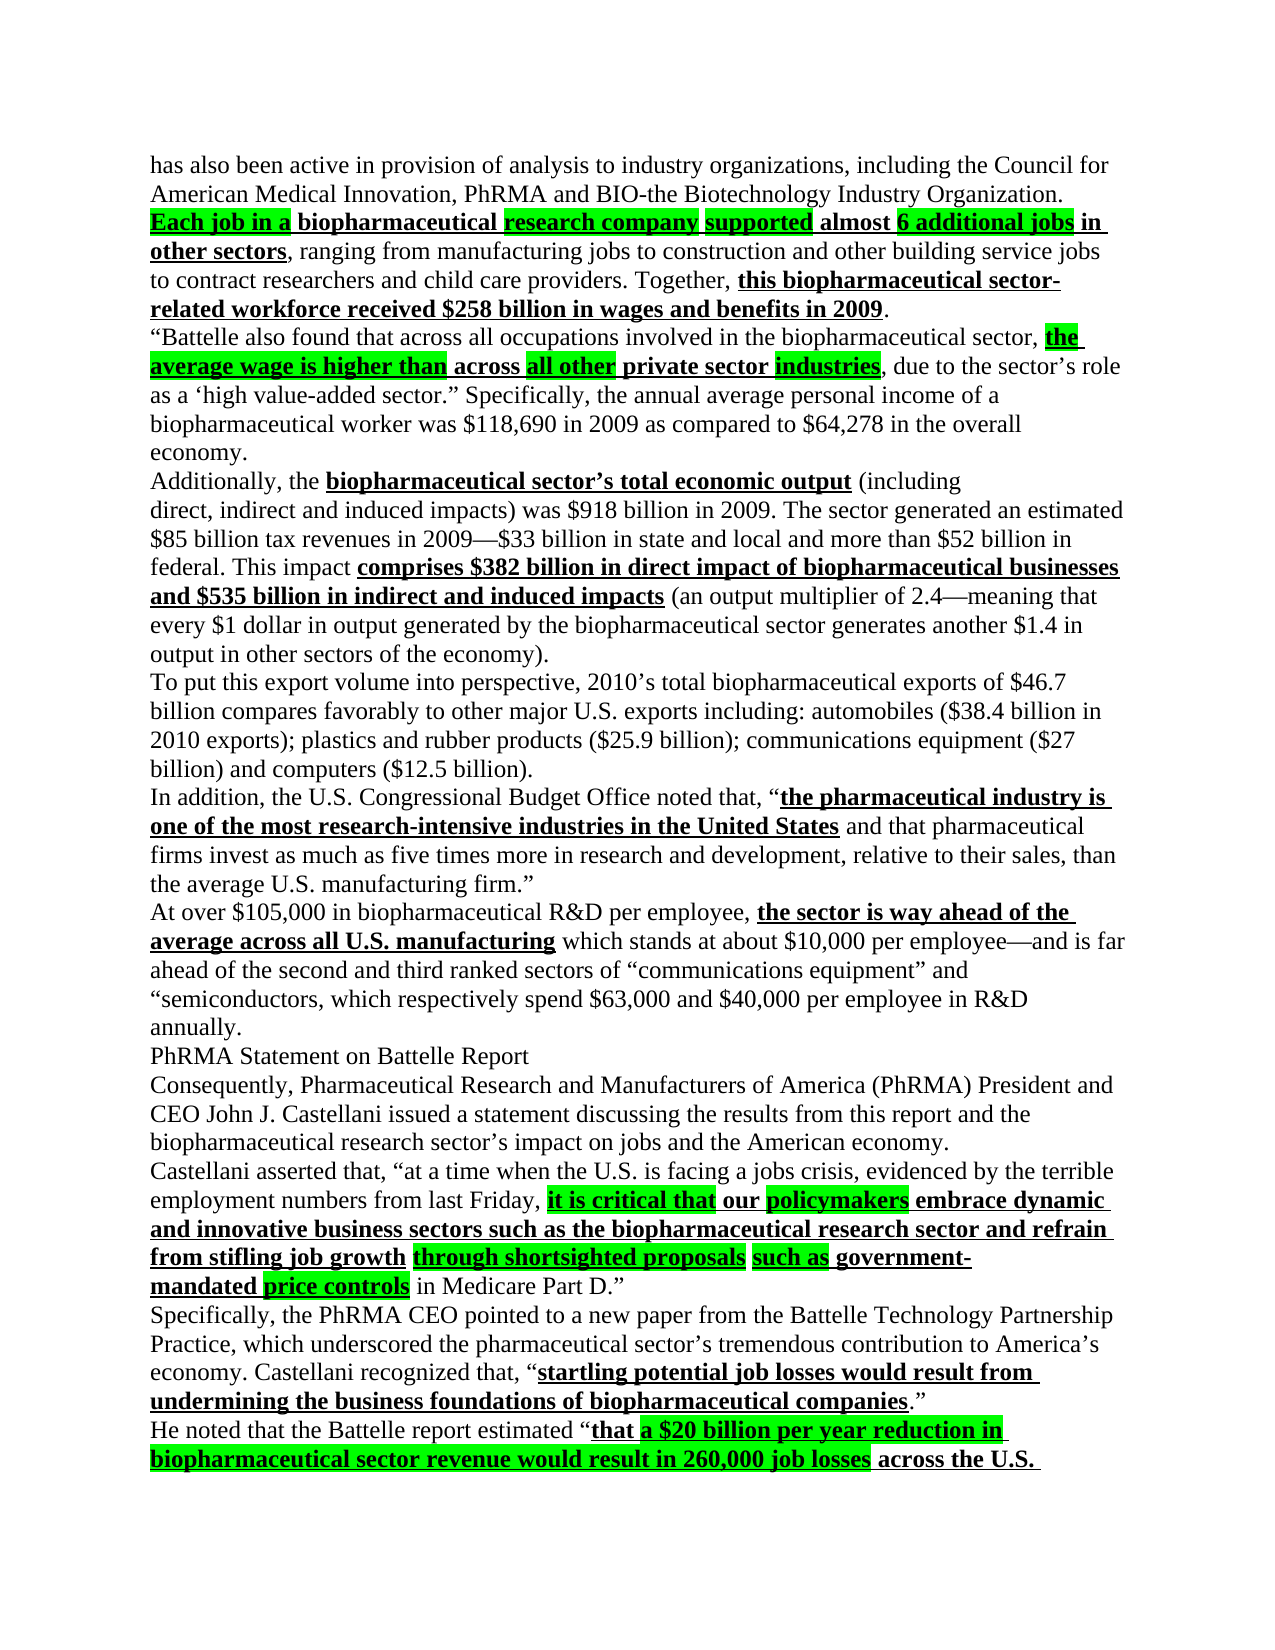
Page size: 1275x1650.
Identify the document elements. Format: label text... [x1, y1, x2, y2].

text PhRMA Statement on Battelle Report [150, 1041, 1125, 1070]
text To put this export volume into perspective, 2010’s total biopharmaceutical exports of $46.7 billion compares favorably to other major U.S. exports including: automobiles ($38.4 billion in 2010 exports); plastics and rubber products ($25.9 billion); communications equipment ($27 billion) and computers ($12.5 billion). [150, 667, 1125, 782]
text Additionally, the biopharmaceutical sector’s total economic output (including direct, indirect and induced impacts) was $918 billion in 2009. The sector generated an estimated $85 billion tax revenues in 2009—$33 billion in state and local and more than $52 billion in federal. This impact comprises $382 billion in direct impact of biopharmaceutical businesses and $535 billion in indirect and induced impacts (an output multiplier of 2.4—meaning that every $1 dollar in output generated by the biopharmaceutical sector generates another $1.4 in output in other sectors of the economy). [150, 466, 1125, 667]
text Castellani asserted that, “at a time when the U.S. is facing a jobs crisis, evidenced by the terrible employment numbers from last Friday, it is critical that our policymakers embrace dynamic and innovative business sectors such as the biopharmaceutical research sector and refrain from stifling job growth through shortsighted proposals such as government-mandated price controls in Medicare Part D.” [150, 1156, 1125, 1300]
text In addition, the U.S. Congressional Budget Office noted that, “the pharmaceutical industry is one of the most research-intensive industries in the United States and that pharmaceutical firms invest as much as five times more in research and development, relative to their sales, than the average U.S. manufacturing firm.” [150, 782, 1125, 897]
text Specifically, the PhRMA CEO pointed to a new paper from the Battelle Technology Partnership Practice, which underscored the pharmaceutical sector’s tremendous contribution to America’s economy. Castellani recognized that, “startling potential job losses would result from undermining the business foundations of biopharmaceutical companies.” [150, 1300, 1125, 1415]
text Consequently, Pharmaceutical Research and Manufacturers of America (PhRMA) President and CEO John J. Castellani issued a statement discussing the results from this report and the biopharmaceutical research sector’s impact on jobs and the American economy. [150, 1070, 1125, 1156]
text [150, 150, 1125, 207]
text “Battelle also found that across all occupations involved in the biopharmaceutical sector, the average wage is higher than across all other private sector industries, due to the sector’s role as a ‘high value-added sector.” Specifically, the annual average personal income of a biopharmaceutical worker was $118,690 in 2009 as compared to $64,278 in the overall economy. [150, 322, 1125, 466]
text At over $105,000 in biopharmaceutical R&D per employee, the sector is way ahead of the average across all U.S. manufacturing which stands at about $10,000 per employee—and is far ahead of the second and third ranked sectors of “communications equipment” and “semiconductors, which respectively spend $63,000 and $40,000 per employee in R&D annually. [150, 897, 1125, 1041]
text Each job in a biopharmaceutical research company supported almost 6 additional jobs in other sectors, ranging from manufacturing jobs to construction and other building service jobs to contract researchers and child care providers. Together, this biopharmaceutical sector-related workforce received $258 billion in wages and benefits in 2009. [150, 207, 1125, 322]
